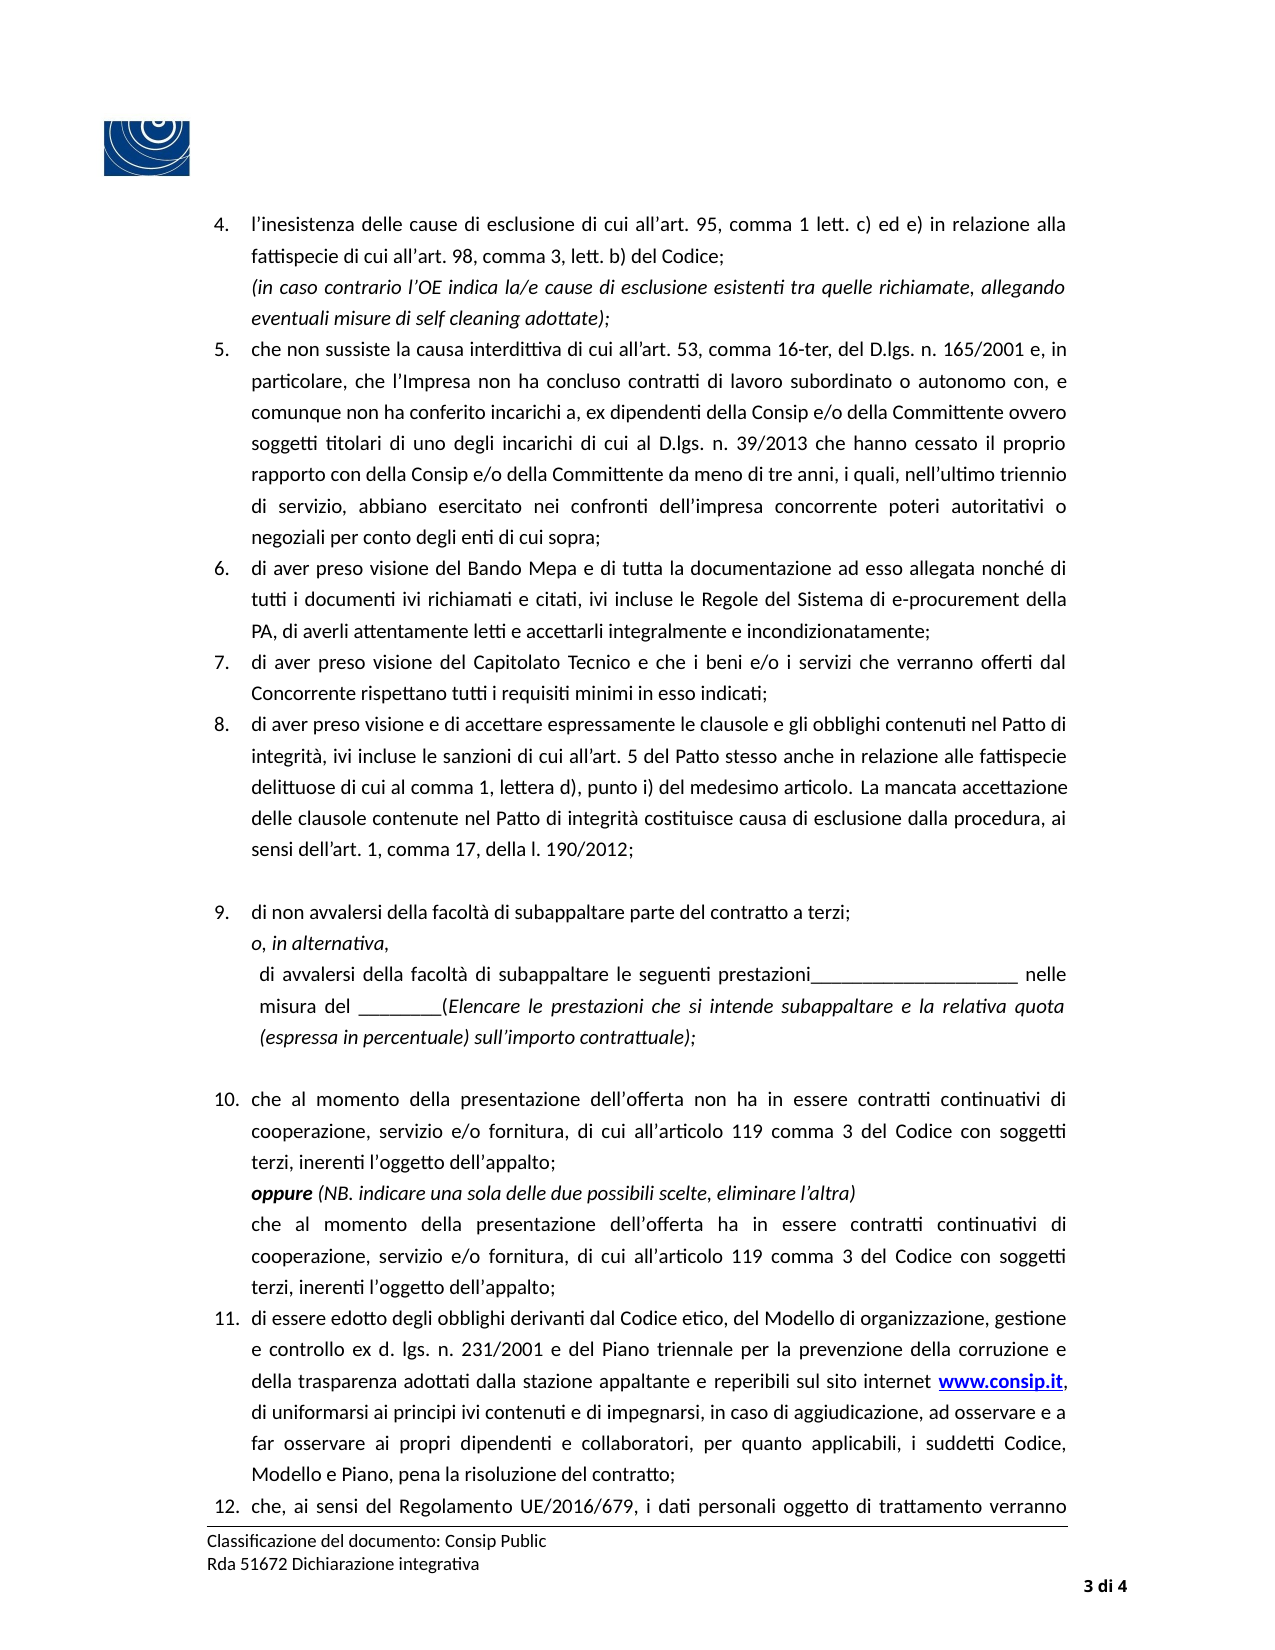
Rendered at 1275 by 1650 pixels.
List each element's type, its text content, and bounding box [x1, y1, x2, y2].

list di essere edotto degli obblighi derivanti dal Codice etico, del Modello di organizzazione, gestione e controllo ex d. lgs. n. 231/2001 e del Piano triennale per la prevenzione della corruzione e della trasparenza adottati dalla stazione appaltante e reperibili sul sito internet www.consip.it, di uniformarsi ai principi ivi contenuti e di impegnarsi, in caso di aggiudicazione, ad osservare e a far osservare ai propri dipendenti e collaboratori, per quanto applicabili, i suddetti Codice, Modello e Piano, pena la risoluzione del contratto; [214, 1301, 1068, 1488]
list o, in alternativa, [251, 926, 1068, 957]
list di aver preso visione del Bando Mepa e di tutta la documentazione ad esso allegata nonché di tutti i documenti ivi richiamati e citati, ivi incluse le Regole del Sistema di e-procurement della PA, di averli attentamente letti e accettarli integralmente e incondizionatamente; [214, 551, 1068, 644]
list di aver preso visione del Capitolato Tecnico e che i beni e/o i servizi che verranno offerti dal Concorrente rispettano tutti i requisiti minimi in esso indicati; [214, 644, 1068, 707]
picture [0, 0, 191, 176]
list che non sussiste la causa interdittiva di cui all’art. 53, comma 16-ter, del D.lgs. n. 165/2001 e, in particolare, che l’Impresa non ha concluso contratti di lavoro subordinato o autonomo con, e comunque non ha conferito incarichi a, ex dipendenti della Consip e/o della Committente ovvero soggetti titolari di uno degli incarichi di cui al D.lgs. n. 39/2013 che hanno cessato il proprio rapporto con della Consip e/o della Committente da meno di tre anni, i quali, nell’ultimo triennio di servizio, abbiano esercitato nei confronti dell’impresa concorrente poteri autoritativi o negoziali per conto degli enti di cui sopra; [214, 332, 1068, 551]
list l’inesistenza delle cause di esclusione di cui all’art. 95, comma 1 lett. c) ed e) in relazione alla fattispecie di cui all’art. 98, comma 3, lett. b) del Codice; [214, 207, 1068, 269]
list che al momento della presentazione dell’offerta non ha in essere contratti continuativi di cooperazione, servizio e/o fornitura, di cui all’articolo 119 comma 3 del Codice con soggetti terzi, inerenti l’oggetto dell’appalto; [214, 1082, 1068, 1176]
list oppure (NB. indicare una sola delle due possibili scelte, eliminare l’altra) [251, 1176, 1068, 1207]
list di non avvalersi della facoltà di subappaltare parte del contratto a terzi; [214, 894, 1068, 926]
list di aver preso visione e di accettare espressamente le clausole e gli obblighi contenuti nel Patto di integrità, ivi incluse le sanzioni di cui all’art. 5 del Patto stesso anche in relazione alle fattispecie delittuose di cui al comma 1, lettera d), punto i) del medesimo articolo. La mancata accettazione delle clausole contenute nel Patto di integrità costituisce causa di esclusione dalla procedura, ai sensi dell’art. 1, comma 17, della l. 190/2012; [214, 707, 1068, 863]
list che al momento della presentazione dell’offerta ha in essere contratti continuativi di cooperazione, servizio e/o fornitura, di cui all’articolo 119 comma 3 del Codice con soggetti terzi, inerenti l’oggetto dell’appalto; [251, 1207, 1068, 1301]
list (in caso contrario l’OE indica la/e cause di esclusione esistenti tra quelle richiamate, allegando eventuali misure di self cleaning adottate); [251, 269, 1068, 332]
list di avvalersi della facoltà di subappaltare le seguenti prestazioni____________________ nelle misura del ________(Elencare le prestazioni che si intende subappaltare e la relativa quota (espressa in percentuale) sull’importo contrattuale); [259, 957, 1068, 1051]
